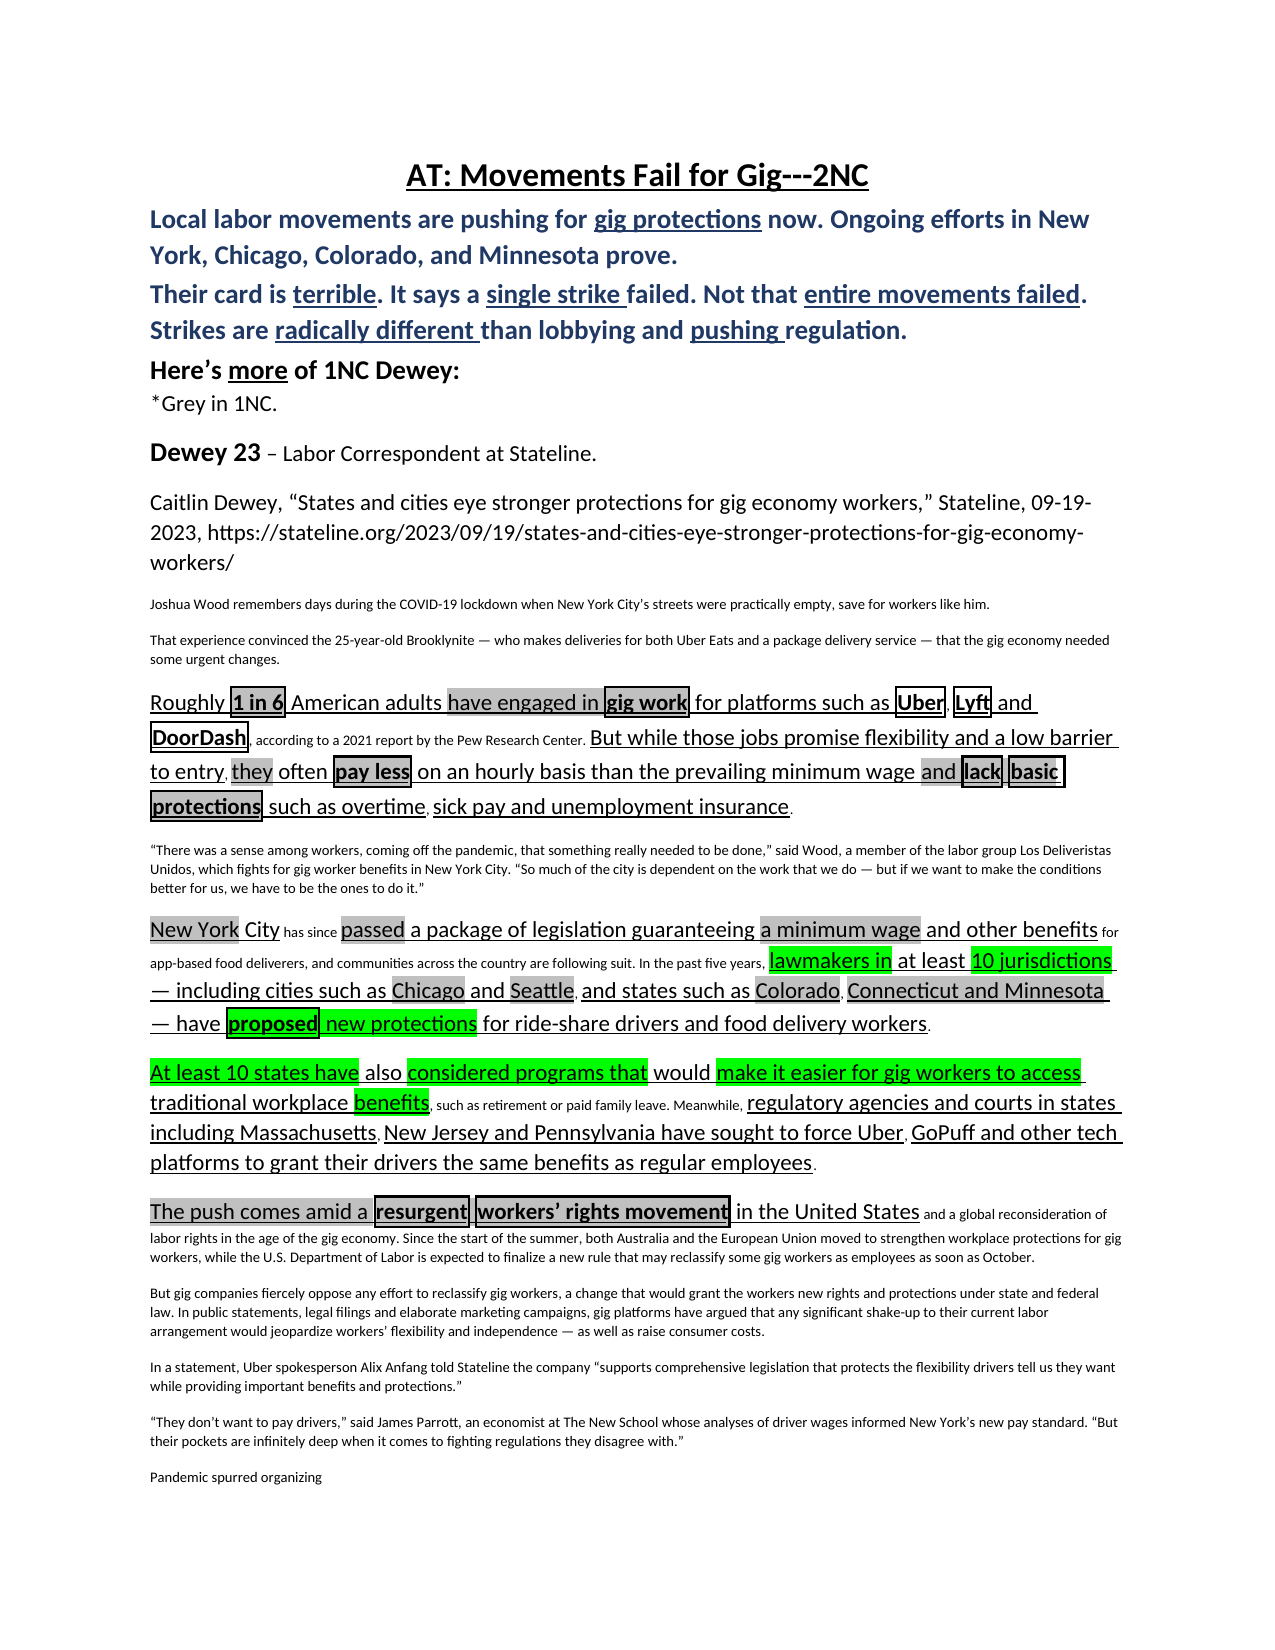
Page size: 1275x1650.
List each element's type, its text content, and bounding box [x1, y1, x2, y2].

text Local labor movements are pushing for gig protections now. Ongoing efforts in New York, Chicago, Colorado, and Minnesota prove. [150, 202, 1125, 271]
text Dewey 23 – Labor Correspondent at Stateline. [150, 436, 1125, 469]
text *Grey in 1NC. [150, 389, 1125, 417]
text “There was a sense among workers, coming off the pandemic, that something really needed to be done,” said Wood, a member of the labor group Los Deliveristas Unidos, which fights for gig worker benefits in New York City. “So much of the city is dependent on the work that we do — but if we want to make the conditions better for us, we have to be the ones to do it.” [150, 841, 1125, 898]
subtitle AT: Movements Fail for Gig---2NC [150, 154, 1125, 195]
text Joshua Wood remembers days during the COVID-19 lockdown when New York City’s streets were practically empty, save for workers like him. [150, 595, 1125, 613]
text That experience convinced the 25-year-old Brooklynite — who makes deliveries for both Uber Eats and a package delivery service — that the gig economy needed some urgent changes. [150, 631, 1125, 668]
text But gig companies fiercely oppose any effort to reclassify gig workers, a change that would grant the workers new rights and protections under state and federal law. In public statements, legal filings and elaborate marketing campaigns, gig platforms have argued that any significant shake-up to their current labor arrangement would jeopardize workers’ flexibility and independence — as well as raise consumer costs. [150, 1284, 1125, 1340]
text Roughly 1 in 6 American adults have engaged in gig work for platforms such as Uber, Lyft and DoorDash, according to a 2021 report by the Pew Research Center. But while those jobs promise flexibility and a low barrier to entry, they often pay less on an hourly basis than the prevailing minimum wage and lack basic protections such as overtime, sick pay and unemployment insurance. [150, 686, 1125, 822]
text Pandemic spurred organizing [150, 1468, 1125, 1486]
text “They don’t want to pay drivers,” said James Parrott, an economist at The New School whose analyses of driver wages informed New York’s new pay standard. “But their pockets are infinitely deep when it comes to fighting regulations they disagree with.” [150, 1413, 1125, 1450]
text The push comes amid a resurgent workers’ rights movement in the United States and a global reconsideration of labor rights in the age of the gig economy. Since the start of the summer, both Australia and the European Union moved to strengthen workplace protections for gig workers, while the U.S. Department of Labor is expected to finalize a new rule that may reclassify some gig workers as employees as soon as October. [150, 1195, 1125, 1266]
text Their card is terrible. It says a single strike failed. Not that entire movements failed. Strikes are radically different than lobbying and pushing regulation. [150, 278, 1125, 346]
text New York City has since passed a package of legislation guaranteeing a minimum wage and other benefits for app-based food deliverers, and communities across the country are following suit. In the past five years, lawmakers in at least 10 jurisdictions — including cities such as Chicago and Seattle, and states such as Colorado, Connecticut and Minnesota — have proposed new protections for ride-share drivers and food delivery workers. [150, 916, 1125, 1039]
subtitle Here’s more of 1NC Dewey: [150, 353, 1125, 386]
text At least 10 states have also considered programs that would make it easier for gig workers to access traditional workplace benefits, such as retirement or paid family leave. Meanwhile, regulatory agencies and courts in states including Massachusetts, New Jersey and Pennsylvania have sought to force Uber, GoPuff and other tech platforms to grant their drivers the same benefits as regular employees. [150, 1058, 1125, 1177]
text In a statement, Uber spokesperson Alix Anfang told Stateline the company “supports comprehensive legislation that protects the flexibility drivers tell us they want while providing important benefits and protections.” [150, 1358, 1125, 1395]
text Caitlin Dewey, “States and cities eye stronger protections for gig economy workers,” Stateline, 09-19-2023, https://stateline.org/2023/09/19/states-and-cities-eye-stronger-protections-for-gig-economy-workers/ [150, 488, 1125, 576]
